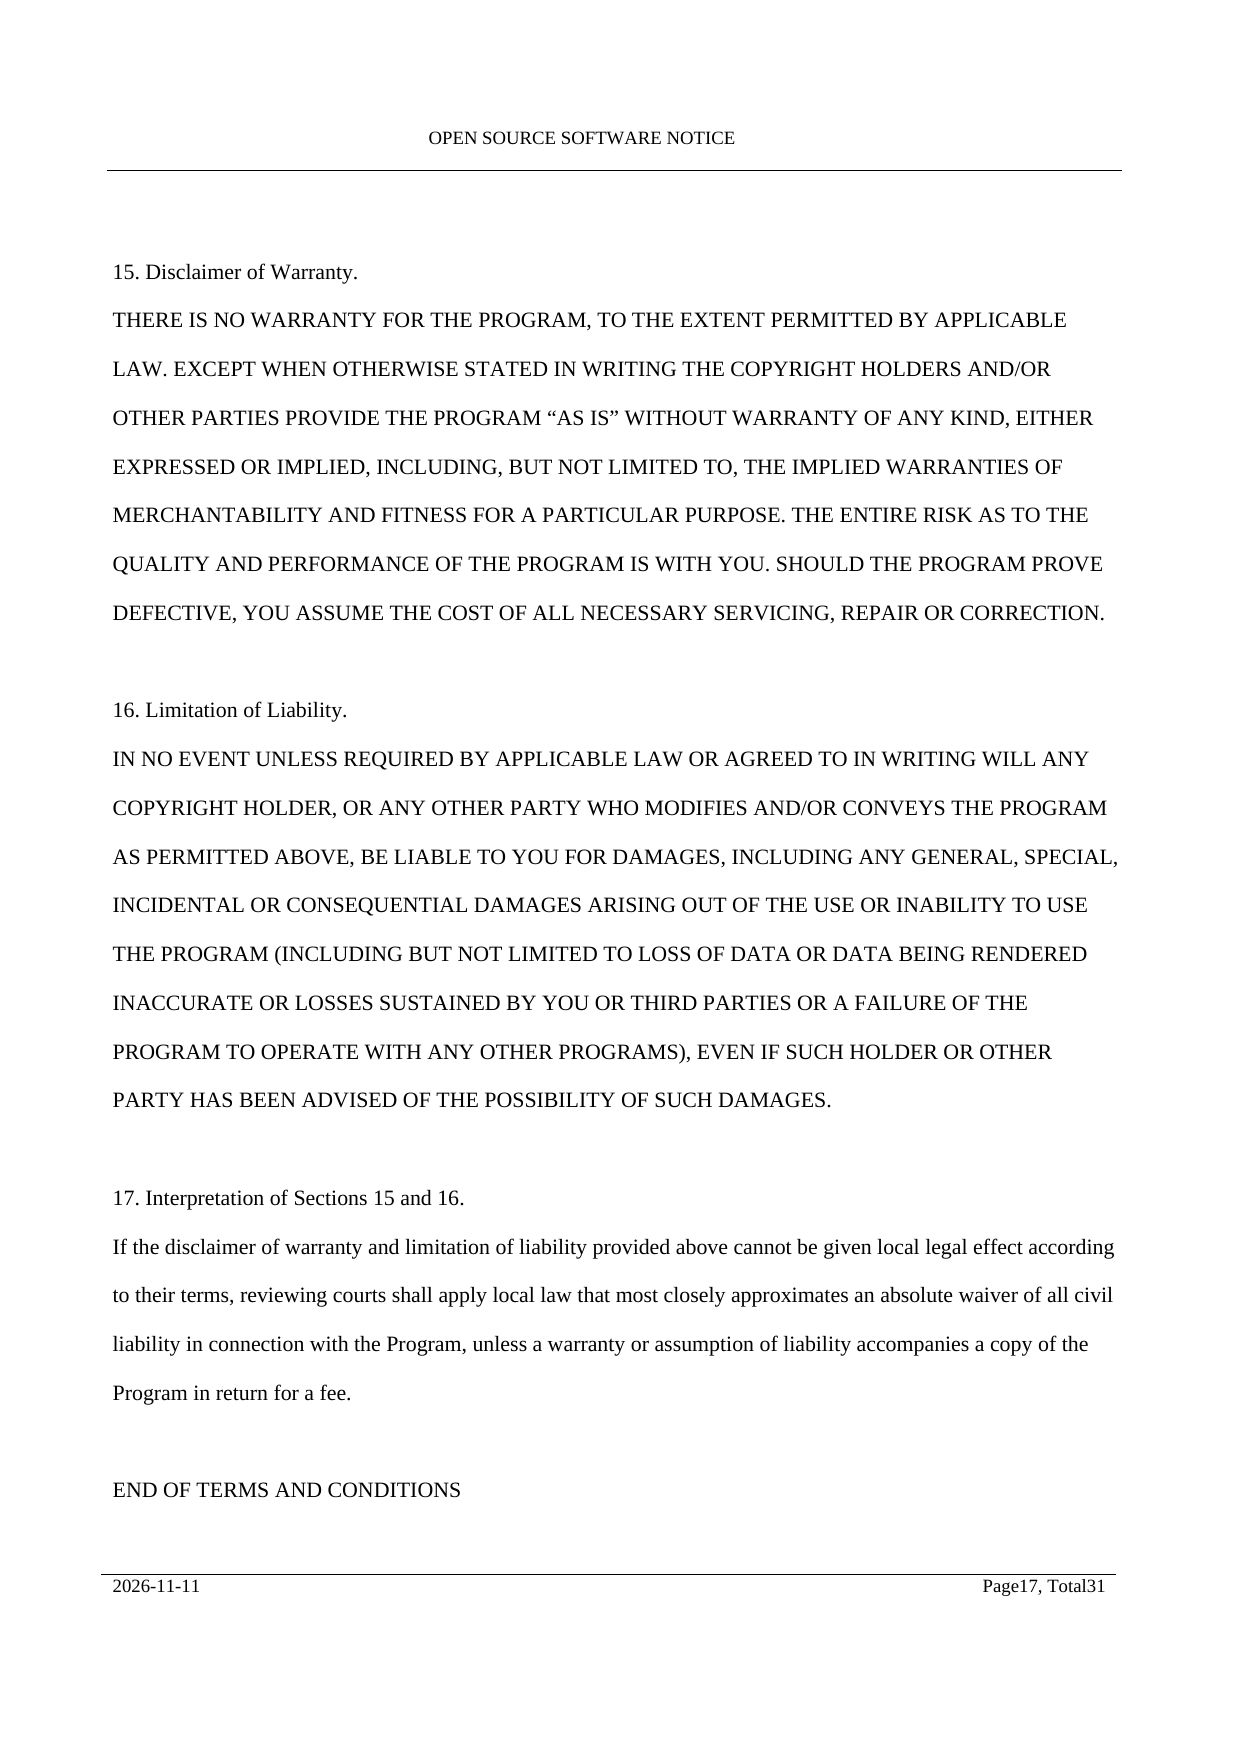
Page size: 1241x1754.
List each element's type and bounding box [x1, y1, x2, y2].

text [112, 206, 1128, 1506]
